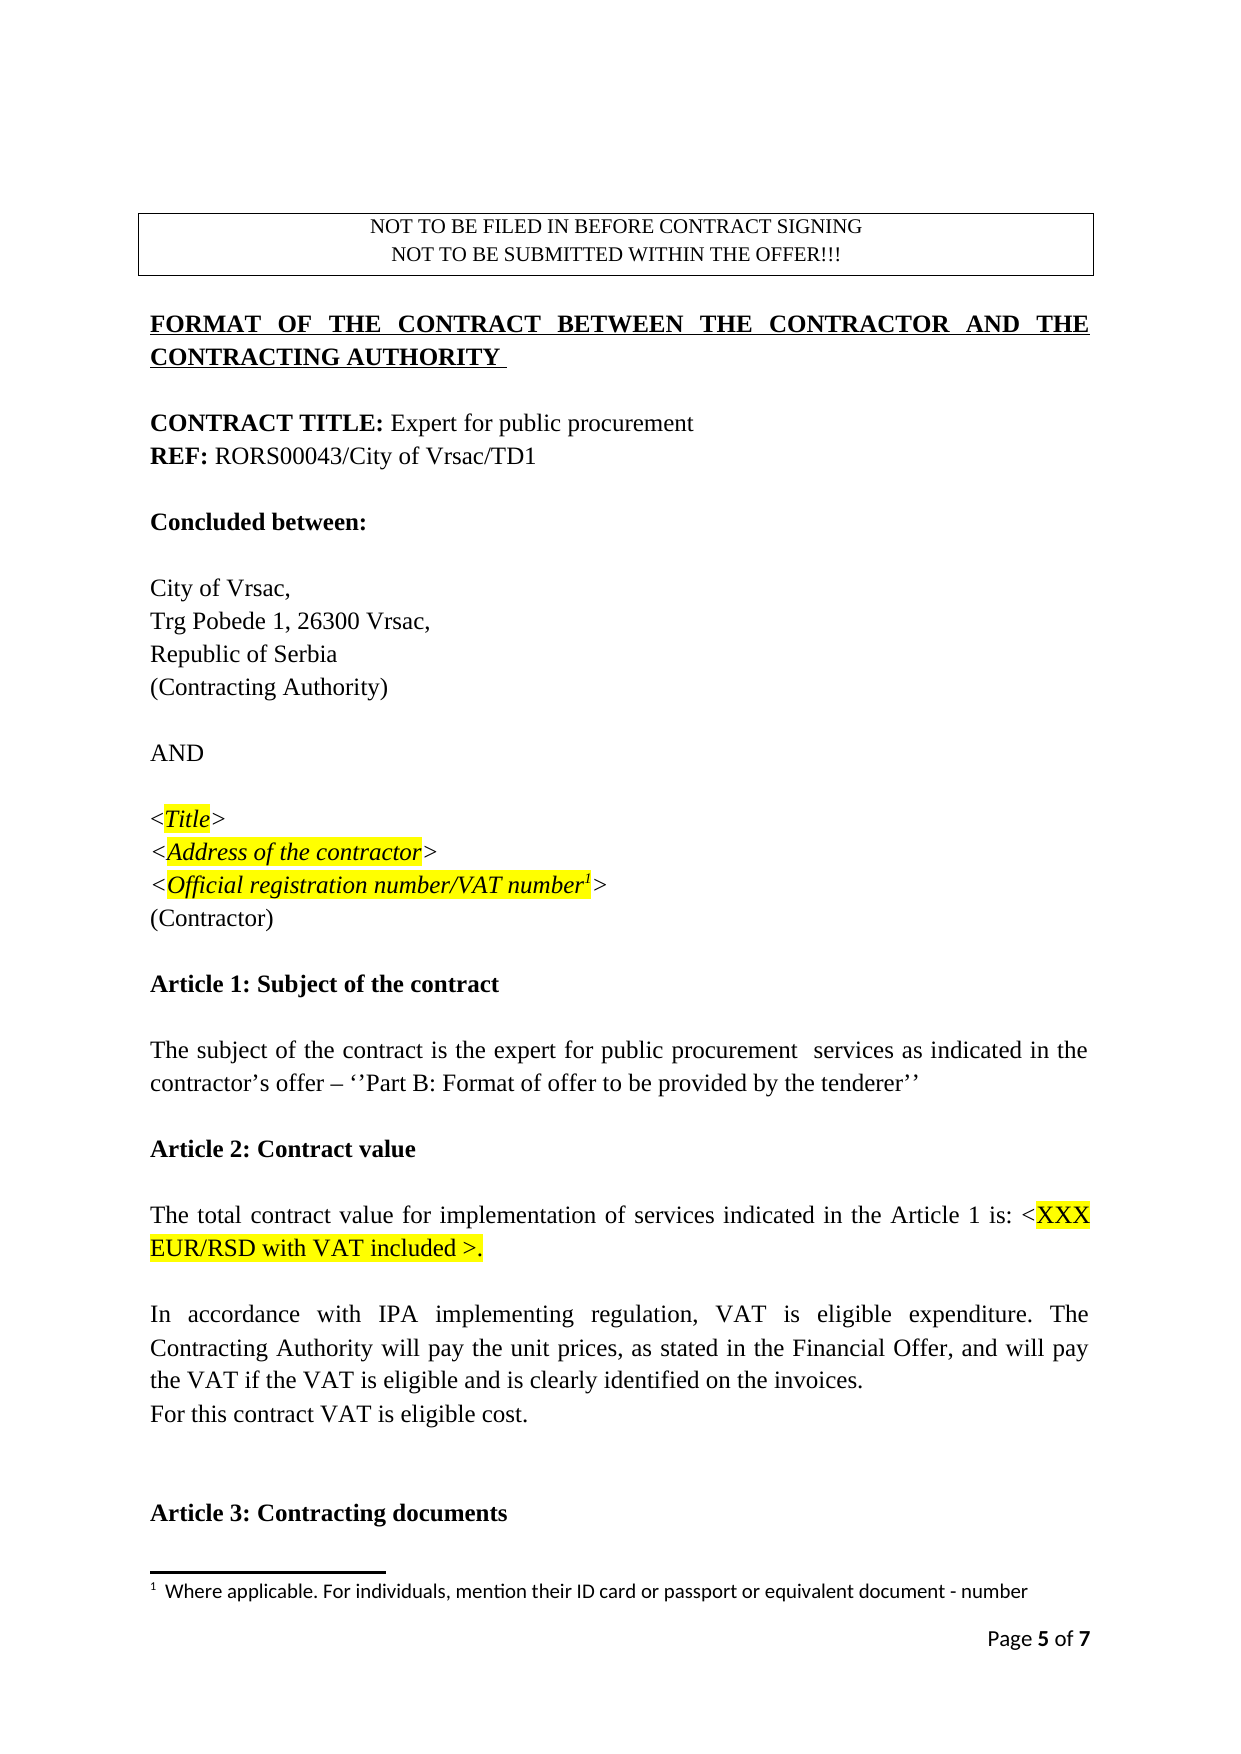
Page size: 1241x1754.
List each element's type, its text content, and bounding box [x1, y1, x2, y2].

text Article 1: Subject of the contract [150, 969, 1090, 998]
text Trg Pobede 1, 26300 Vrsac, [150, 606, 1090, 635]
text Article 2: Contract value [150, 1134, 1090, 1163]
text AND [150, 738, 1090, 767]
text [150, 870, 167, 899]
text FORMAT OF THE CONTRACT BETWEEN THE CONTRACTOR AND THE CONTRACTING AUTHORITY [150, 309, 1090, 334]
text <Address of the contractor> [422, 837, 1090, 866]
text (Contractor) [150, 903, 1090, 932]
text Concluded between: [150, 507, 1090, 536]
text Article 3: Contracting documents [150, 1498, 1090, 1526]
table_header NOT TO BE FILED IN BEFORE CONTRACT SIGNING NOT TO BE SUBMITTED WITHIN THE OFFER!!! [139, 214, 1093, 275]
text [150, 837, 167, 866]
text For this contract VAT is eligible cost. [150, 1399, 1090, 1427]
text CONTRACT TITLE: Expert for public procurement [150, 408, 1090, 437]
text The subject of the contract is the expert for public procurement services as indicated in the contractor’s offer – ‘’Part B: Format of offer to be provided by the tenderer’’ [150, 1035, 1090, 1097]
text The total contract value for implementation of services indicated in the Article 1 is: <XXX EUR/RSD with VAT included >. [150, 1201, 1090, 1262]
text In accordance with IPA implementing regulation, VAT is eligible expenditure. The Contracting Authority will pay the unit prices, as stated in the Financial Offer, and will pay the VAT if the VAT is eligible and is clearly identified on the invoices. [150, 1299, 1090, 1394]
text <Title> [210, 804, 1090, 833]
text (Contracting Authority) [150, 672, 1090, 701]
text Republic of Serbia [150, 639, 1090, 668]
text REF: RORS00043/City of Vrsac/TD1 [150, 441, 1090, 470]
text <Official registration number/VAT number> [591, 870, 1090, 899]
text FORMAT OF THE CONTRACT BETWEEN THE CONTRACTOR AND THE CONTRACTING AUTHORITY [150, 335, 1090, 371]
text City of Vrsac, [150, 573, 1090, 602]
